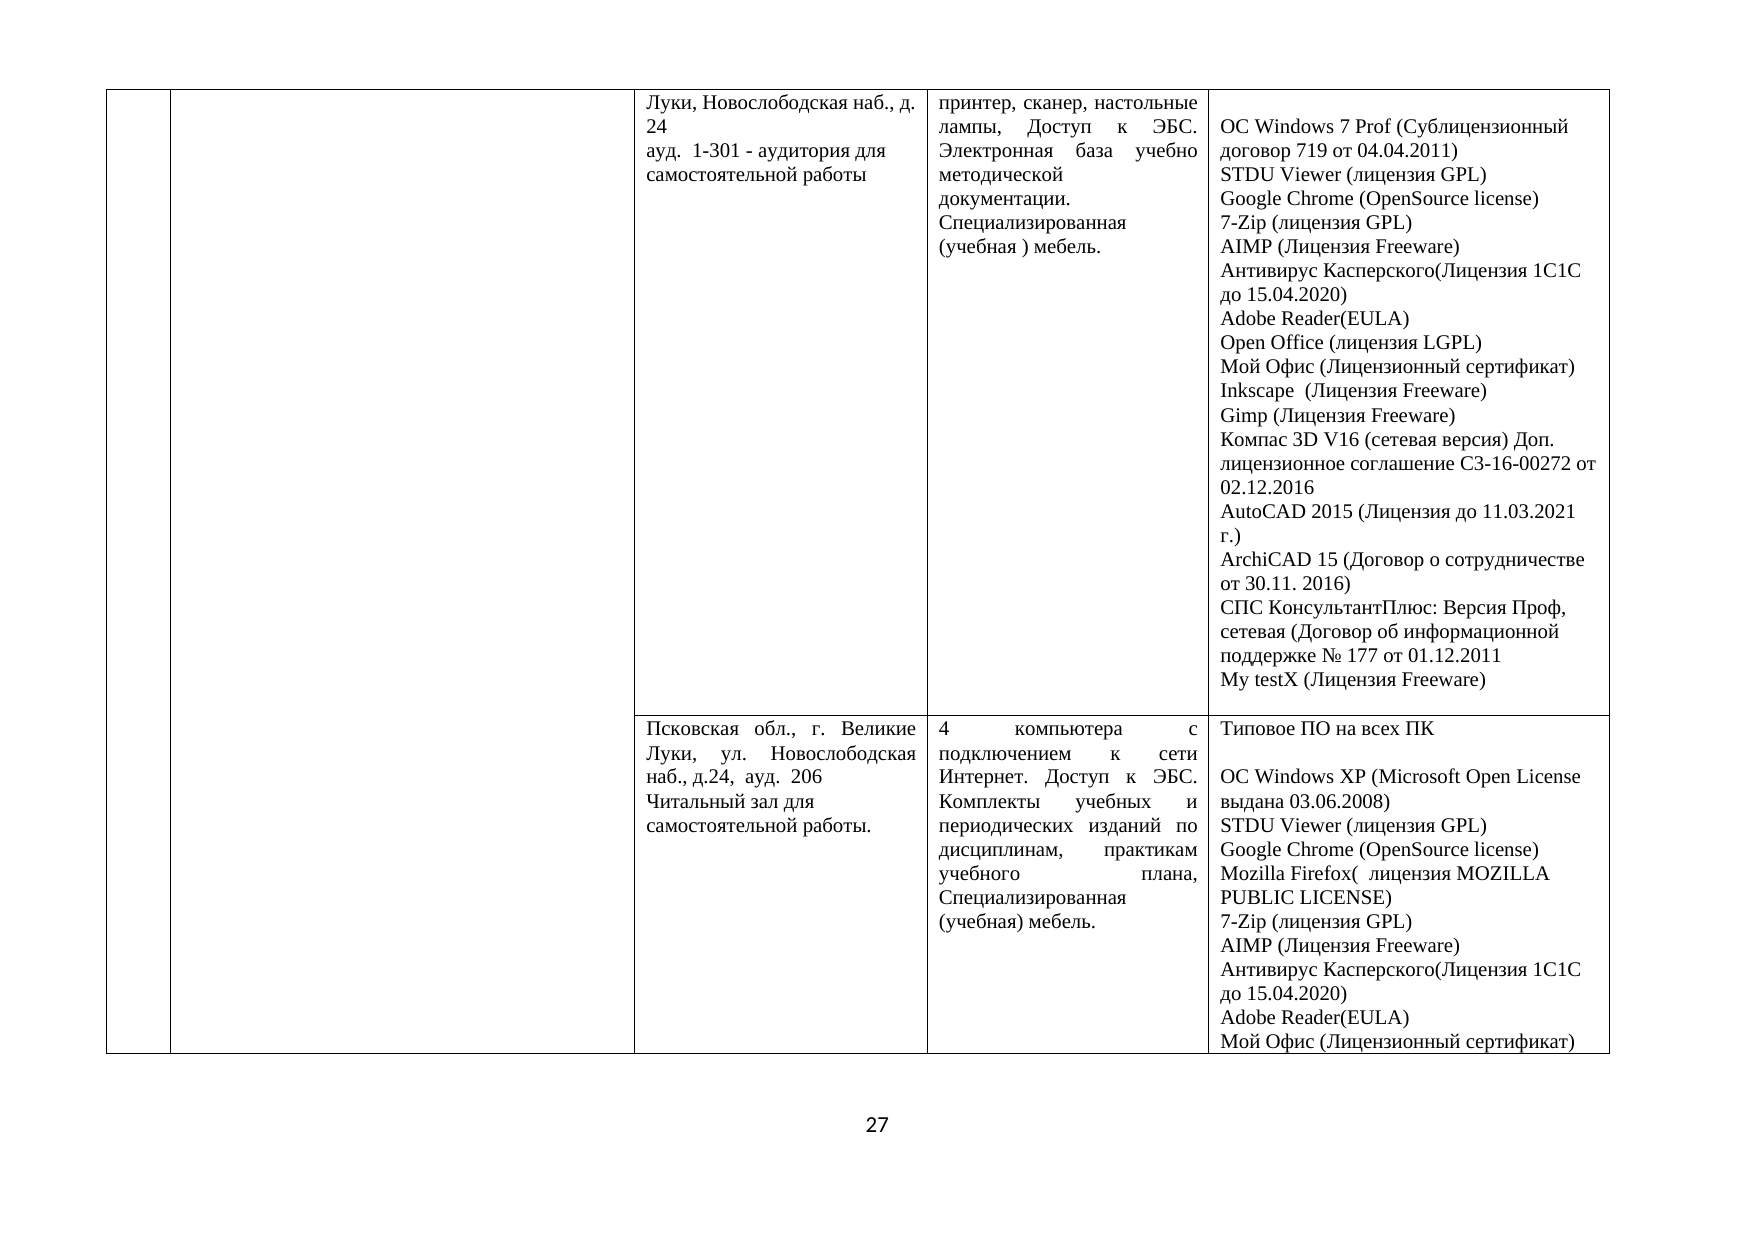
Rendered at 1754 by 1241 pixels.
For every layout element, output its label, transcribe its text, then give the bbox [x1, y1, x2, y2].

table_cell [928, 90, 1208, 715]
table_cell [1209, 716, 1609, 1053]
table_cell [635, 90, 927, 715]
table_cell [928, 716, 1208, 1053]
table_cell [635, 716, 927, 1053]
